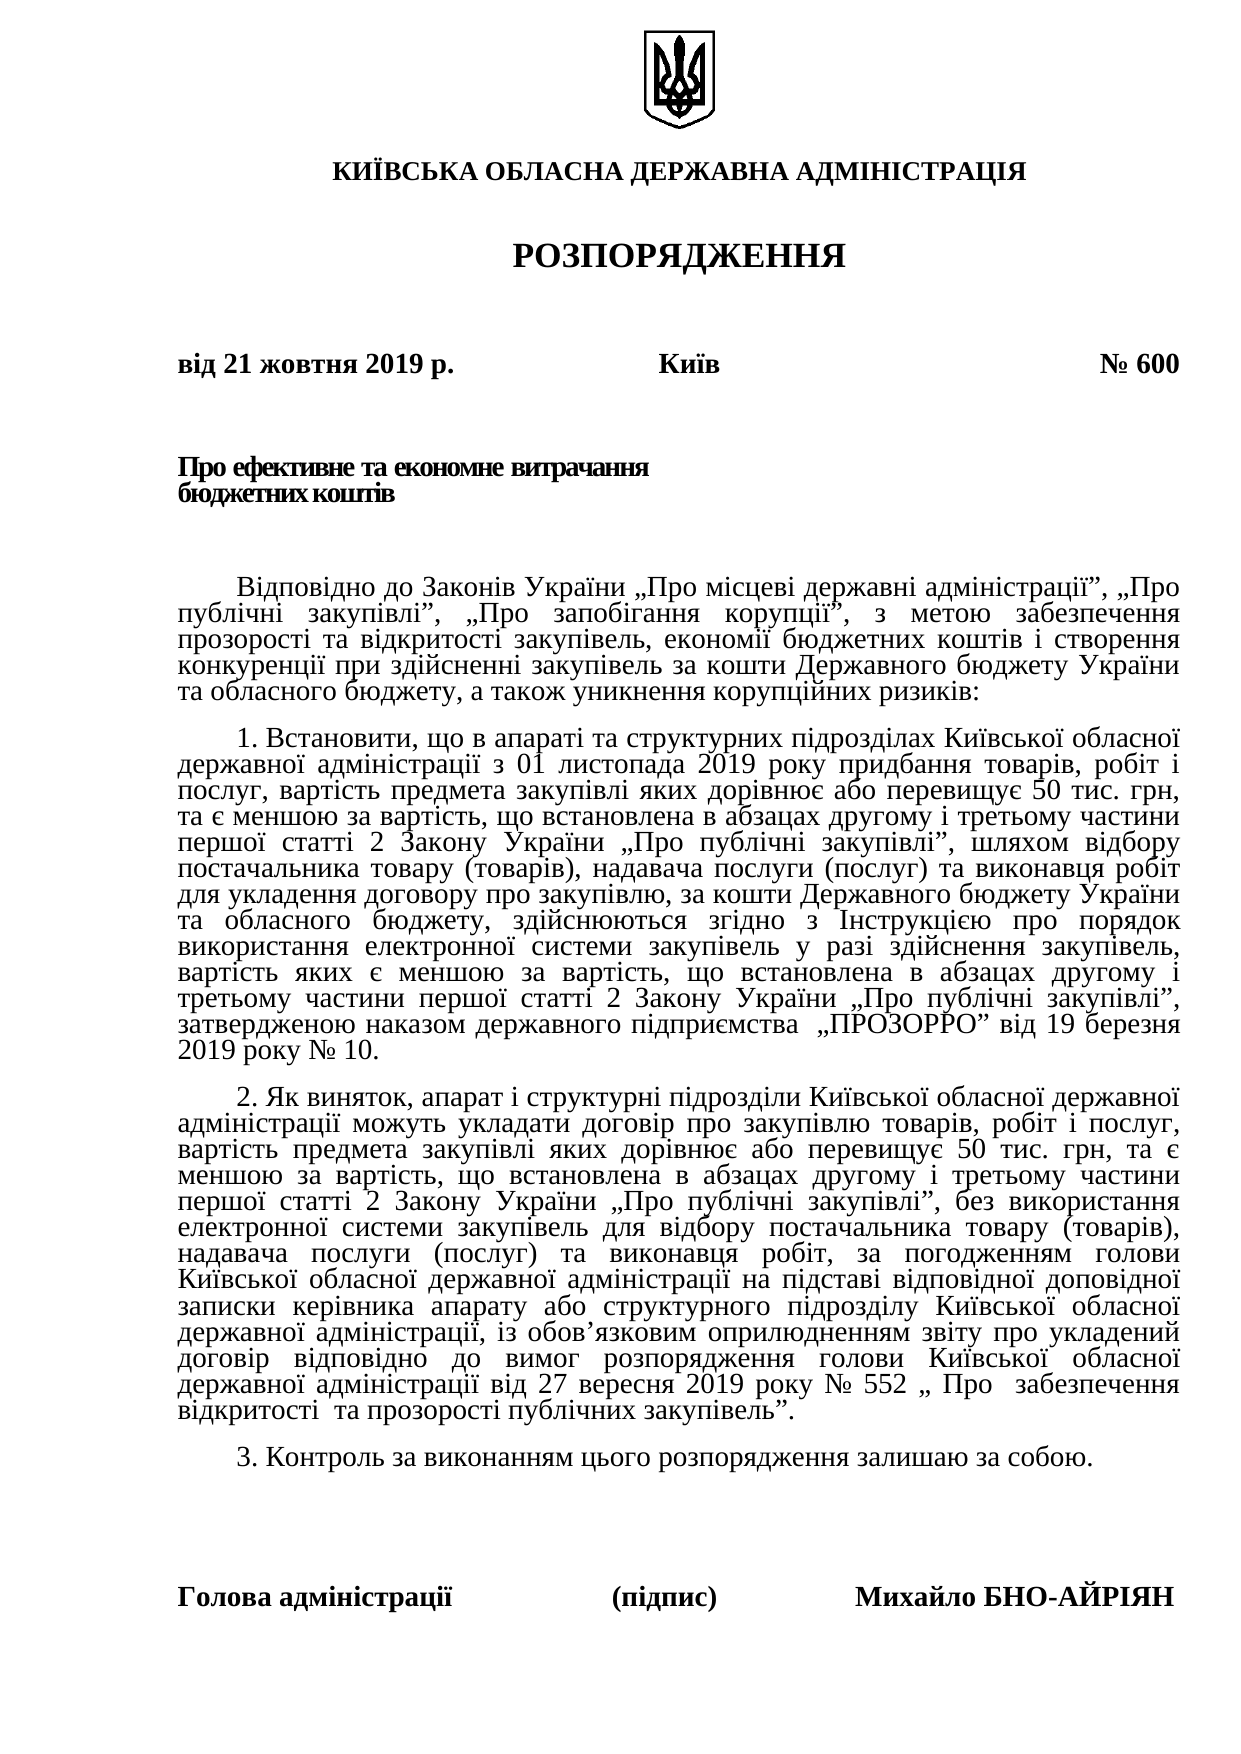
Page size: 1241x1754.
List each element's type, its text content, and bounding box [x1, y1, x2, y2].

text 2. Як виняток, апарат і структурні підрозділи Київської обласної державної адміністрації можуть укладати договір про закупівлю товарів, робіт і послуг, вартість предмета закупівлі яких дорівнює або перевищує 50 тис. грн, та є меншою за вартість, що встановлена в абзацах другому і третьому частини першої статті 2 Закону України „Про публічні закупівліˮ, без використання електронної системи закупівель для відбору постачальника товару (товарів), надавача послуги (послуг) та виконавця робіт, за погодженням голови Київської обласної державної адміністрації на підставі відповідної доповідної записки керівника апарату або структурного підрозділу Київської обласної державної адміністрації, із обов’язковим оприлюдненням звіту про укладений договір відповідно до вимог розпорядження голови Київської обласної державної адміністрації від 27 вересня 2019 року № 552 „ Про забезпечення відкритості та прозорості публічних закупівельˮ. [177, 1086, 1181, 1424]
text Про ефективне та економне витрачання бюджетних коштів [177, 456, 650, 508]
text від 21 жовтня 2019 р. Київ № 600 [177, 353, 1181, 378]
text Відповідно до Законів України „Про місцеві державні адміністраціїˮ, „Про публічні закупівліˮ, „Про запобігання корупціїˮ, з метою забезпечення прозорості та відкритості закупівель, економії бюджетних коштів і створення конкуренції при здійсненні закупівель за кошти Державного бюджету України та обласного бюджету, а також уникнення корупційних ризиків: [177, 575, 1181, 706]
text 1. Встановити, що в апараті та структурних підрозділах Київської обласної державної адміністрації з 01 листопада 2019 року придбання товарів, робіт і послуг, вартість предмета закупівлі яких дорівнює або перевищує 50 тис. грн, та є меншою за вартість, що встановлена в абзацах другому і третьому частини першої статті 2 Закону України „Про публічні закупівліˮ, шляхом відбору постачальника товару (товарів), надавача послуги (послуг) та виконавця робіт для укладення договору про закупівлю, за кошти Державного бюджету України та обласного бюджету, здійснюються згідно з Інструкцією про порядок використання електронної системи закупівель у разі здійснення закупівель, вартість яких є меншою за вартість, що встановлена в абзацах другому і третьому частини першої статті 2 Закону України „Про публічні закупівліˮ, затвердженою наказом державного підприємства „ПРОЗОРРОˮ від 19 березня 2019 року № 10. [177, 726, 1181, 1065]
text 3. Контроль за виконанням цього розпорядження залишаю за собою. [177, 1445, 1181, 1471]
subtitle РОЗПОРЯДЖЕННЯ [177, 234, 1181, 275]
text Голова адміністрації (підпис) Михайло БНО-АЙРІЯН [709, 1586, 1181, 1612]
subtitle КИЇВСЬКА ОБЛАСНА ДЕРЖАВНА АДМІНІСТРАЦІЯ [177, 154, 1181, 186]
picture [642, 29, 716, 130]
text Голова адміністрації (підпис) Михайло БНО-АЙРІЯН [177, 1586, 618, 1612]
